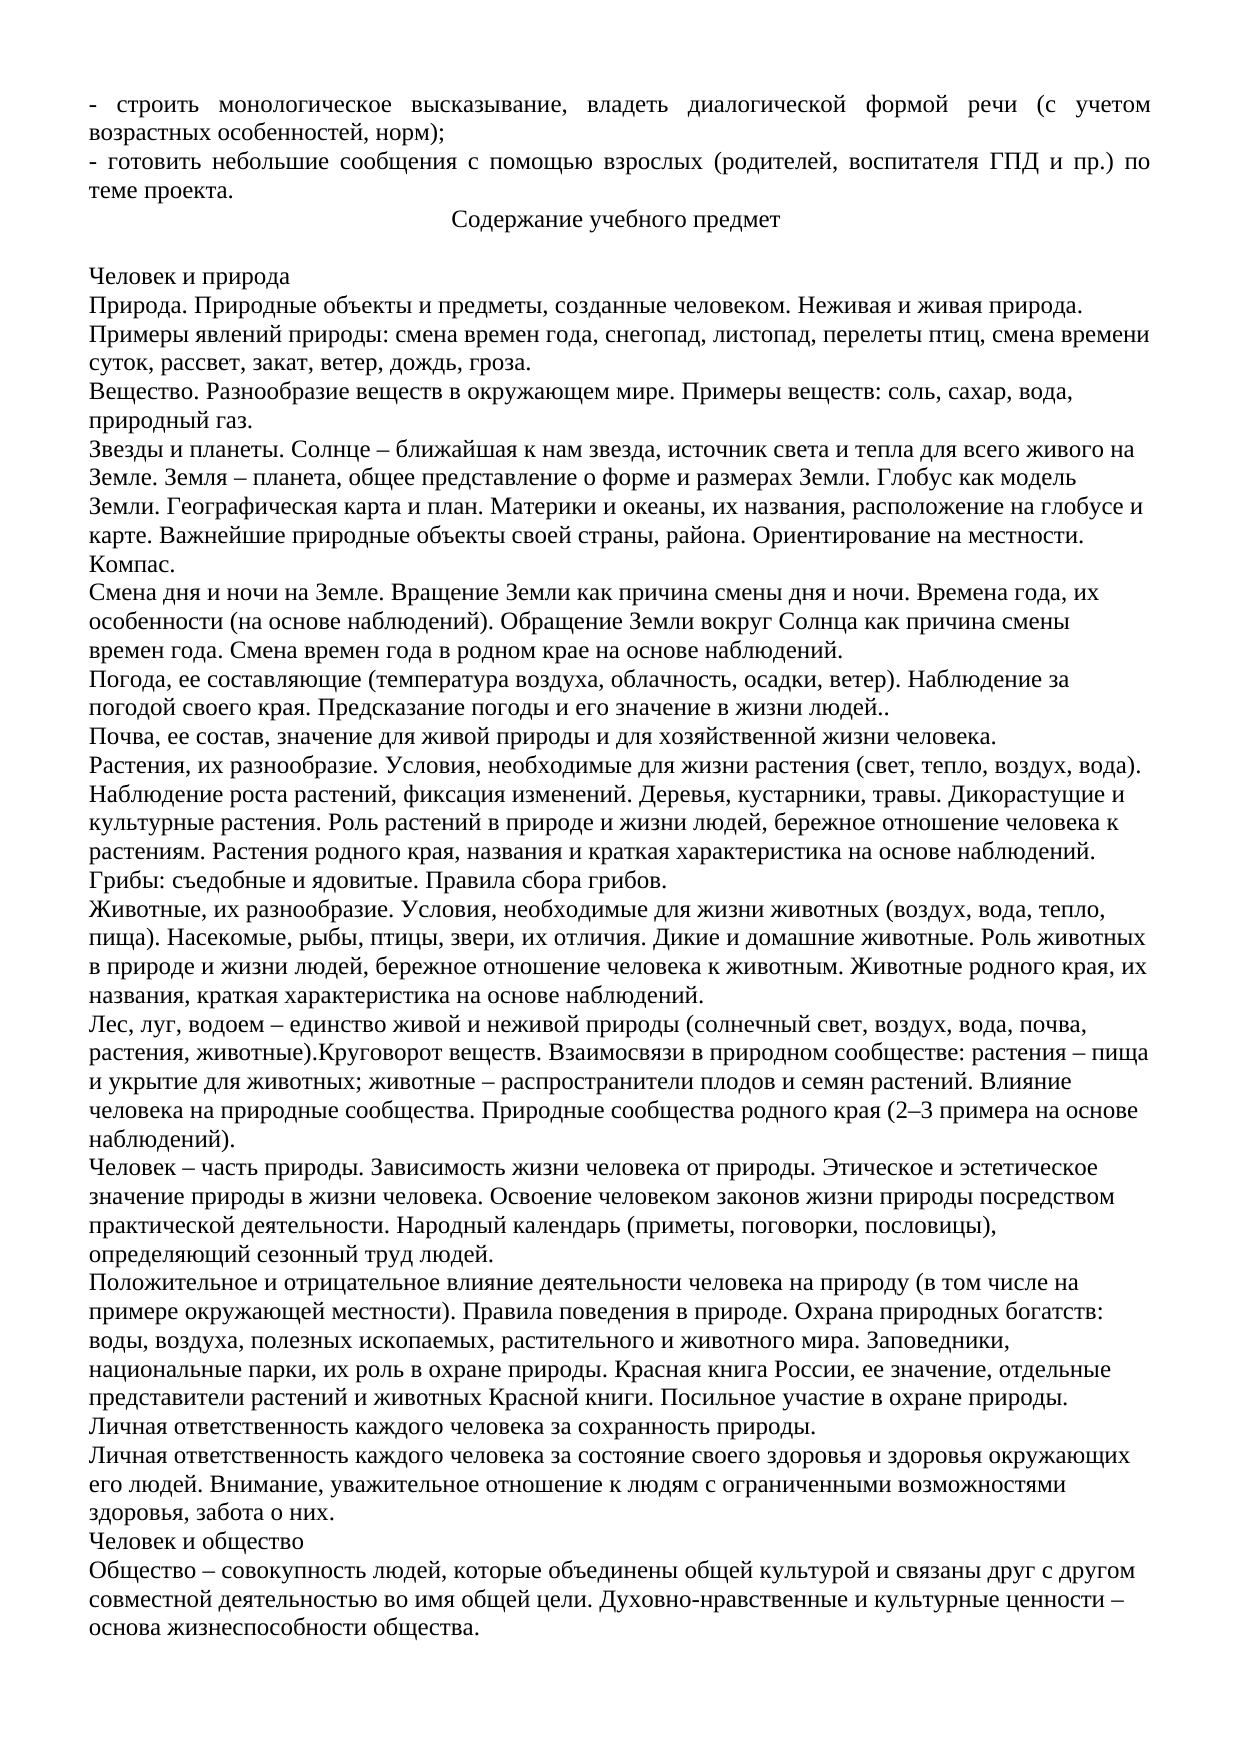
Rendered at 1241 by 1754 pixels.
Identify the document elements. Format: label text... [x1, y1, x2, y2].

text Растения, их разнообразие. Условия, необходимые для жизни растения (свет, тепло, воздух, вода). Наблюдение роста растений, фиксация изменений. Деревья, кустарники, травы. Дикорастущие и культурные растения. Роль растений в природе и жизни людей, бережное отношение человека к растениям. Растения родного края, названия и краткая характеристика на основе наблюдений. [89, 750, 1152, 865]
text Животные, их разнообразие. Условия, необходимые для жизни животных (воздух, вода, тепло, пища). Насекомые, рыбы, птицы, звери, их отличия. Дикие и домашние животные. Роль животных в природе и жизни людей, бережное отношение человека к животным. Животные родного края, их названия, краткая характеристика на основе наблюдений. [89, 894, 1152, 1009]
text Природа. Природные объекты и предметы, созданные человеком. Неживая и живая природа. Примеры явлений природы: смена времен года, снегопад, листопад, перелеты птиц, смена времени суток, рассвет, закат, ветер, дождь, гроза. [89, 290, 1152, 376]
text Грибы: съедобные и ядовитые. Правила сбора грибов. [89, 865, 1152, 894]
text Вещество. Разнообразие веществ в окружающем мире. Примеры веществ: соль, сахар, вода, природный газ. [89, 376, 1152, 434]
text Личная ответственность каждого человека за состояние своего здоровья и здоровья окружающих его людей. Внимание, уважительное отношение к людям с ограниченными возможностями здоровья, забота о них. [89, 1440, 1152, 1526]
text Погода, ее составляющие (температура воздуха, облачность, осадки, ветер). Наблюдение за погодой своего края. Предсказание погоды и его значение в жизни людей.. [89, 664, 1152, 721]
text Почва, ее состав, значение для живой природы и для хозяйственной жизни человека. [89, 721, 1152, 750]
text Содержание учебного предмет [89, 204, 1152, 232]
text Лес, луг, водоем – единство живой и неживой природы (солнечный свет, воздух, вода, почва, растения, животные).Круговорот веществ. Взаимосвязи в природном сообществе: растения – пища и укрытие для животных; животные – распространители плодов и семян растений. Влияние человека на природные сообщества. Природные сообщества родного края (2–3 примера на основе наблюдений). [89, 1009, 1152, 1152]
text Общество – совокупность людей, которые объединены общей культурой и связаны друг с другом совместной деятельностью во имя общей цели. Духовно-нравственные и культурные ценности – основа жизнеспособности общества. [89, 1555, 1152, 1641]
text Человек и общество [89, 1526, 1152, 1555]
text Положительное и отрицательное влияние деятельности человека на природу (в том числе на примере окружающей местности). Правила поведения в природе. Охрана природных богатств: воды, воздуха, полезных ископаемых, растительного и животного мира. Заповедники, национальные парки, их роль в охране природы. Красная книга России, ее значение, отдельные представители растений и животных Красной книги. Посильное участие в охране природы. Личная ответственность каждого человека за сохранность природы. [89, 1267, 1152, 1440]
text Смена дня и ночи на Земле. Вращение Земли как причина смены дня и ночи. Времена года, их особенности (на основе наблюдений). Обращение Земли вокруг Солнца как причина смены времен года. Смена времен года в родном крае на основе наблюдений. [89, 577, 1152, 664]
text Человек и природа [89, 261, 1152, 290]
text - готовить небольшие сообщения с помощью взрослых (родителей, воспитателя ГПД и пр.) по теме проекта. [89, 146, 1152, 204]
text - строить монологическое высказывание, владеть диалогической формой речи (с учетом возрастных особенностей, норм); [89, 89, 1152, 146]
text Звезды и планеты. Солнце – ближайшая к нам звезда, источник света и тепла для всего живого на Земле. Земля – планета, общее представление о форме и размерах Земли. Глобус как модель Земли. Географическая карта и план. Материки и океаны, их названия, расположение на глобусе и карте. Важнейшие природные объекты своей страны, района. Ориентирование на местности. Компас. [89, 434, 1152, 577]
text Человек – часть природы. Зависимость жизни человека от природы. Этическое и эстетическое значение природы в жизни человека. Освоение человеком законов жизни природы посредством практической деятельности. Народный календарь (приметы, поговорки, пословицы), определяющий сезонный труд людей. [89, 1152, 1152, 1267]
